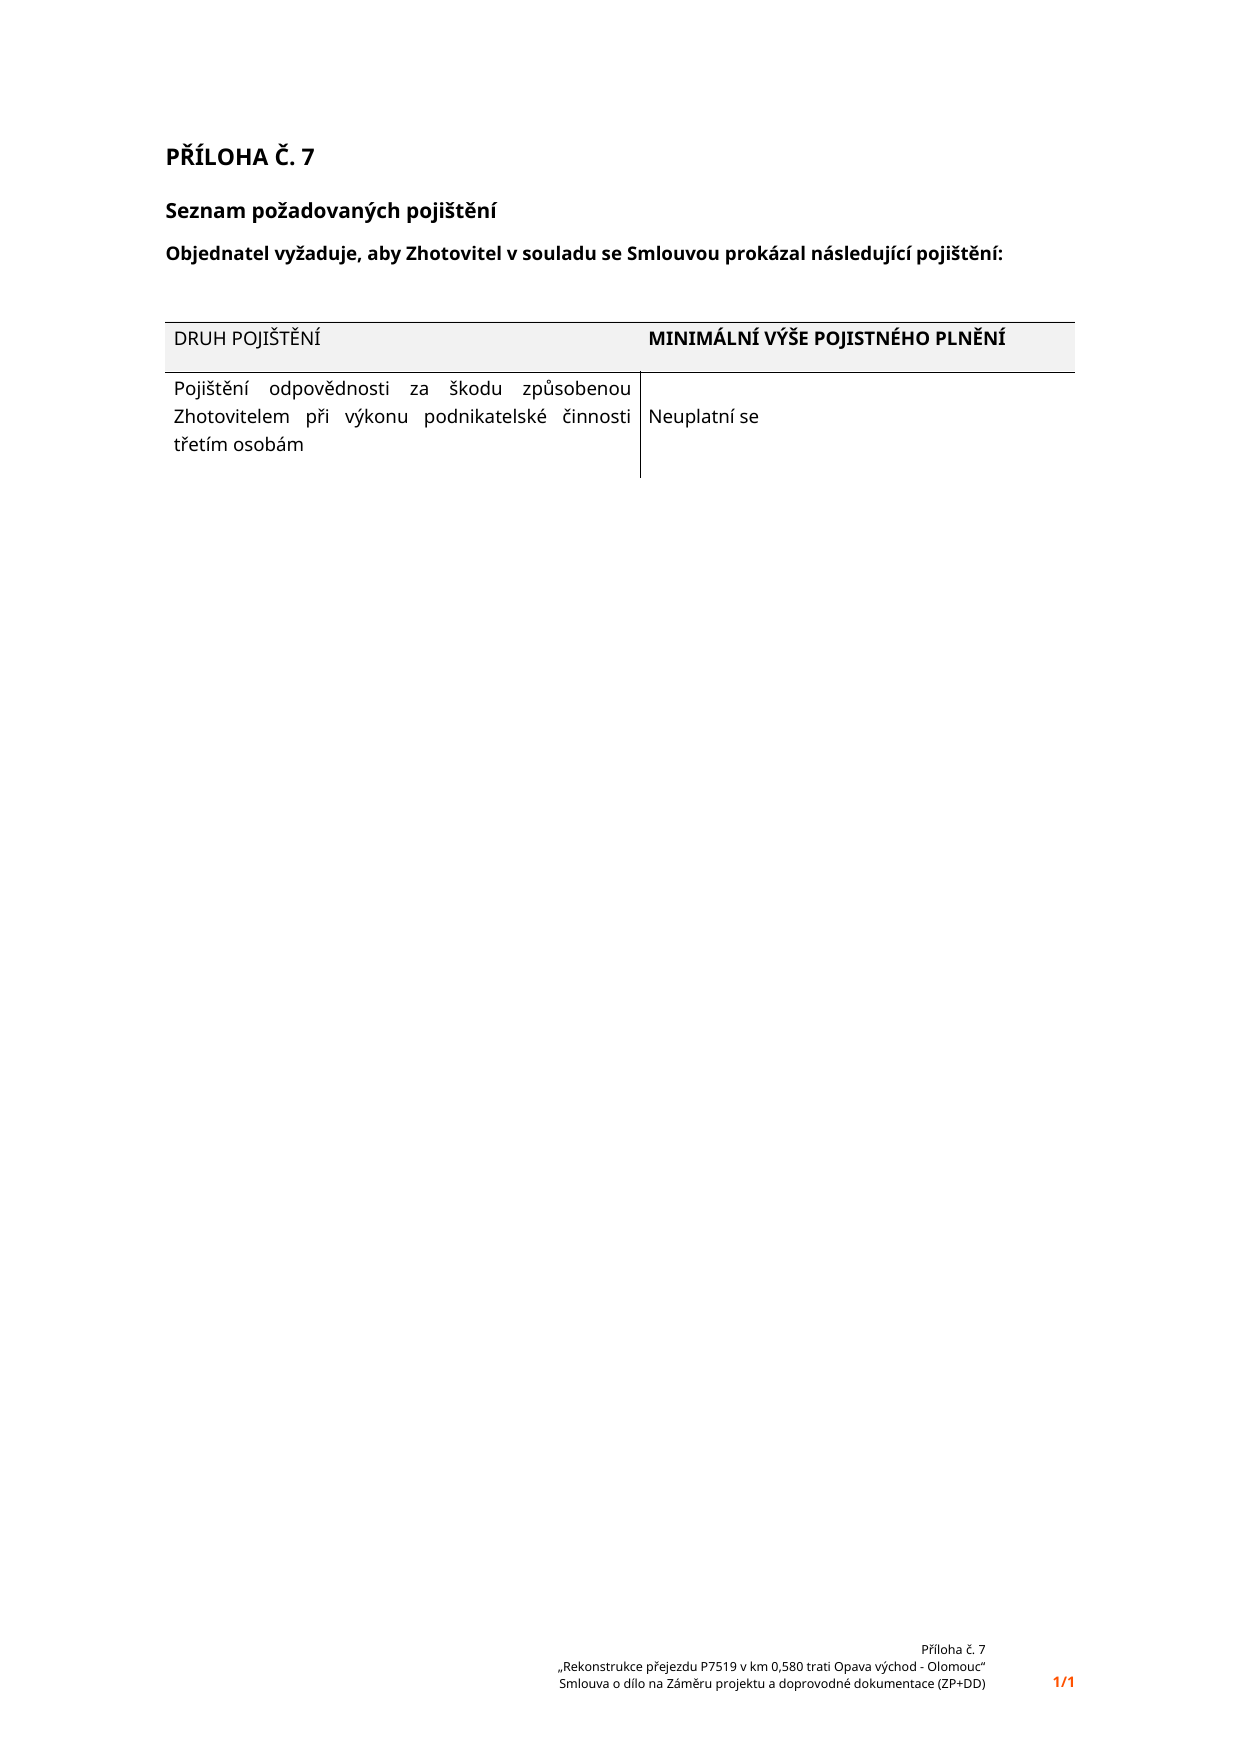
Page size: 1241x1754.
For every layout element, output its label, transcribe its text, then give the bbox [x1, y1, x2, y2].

table_header MINIMÁLNÍ VÝŠE POJISTNÉHO PLNĚNÍ [640, 323, 1075, 371]
table_header DRUH POJIŠTĚNÍ [165, 323, 640, 371]
table_cell Pojištění odpovědnosti za škodu způsobenou Zhotovitelem při výkonu podnikatelské činnosti třetím osobám [165, 373, 640, 478]
table_cell Neuplatní se [641, 373, 1075, 478]
text Příloha č. 7 [165, 141, 1075, 173]
text Objednatel vyžaduje, aby Zhotovitel v souladu se Smlouvou prokázal následující pojištění: [165, 240, 1075, 266]
text Seznam požadovaných pojištění [165, 197, 1075, 225]
